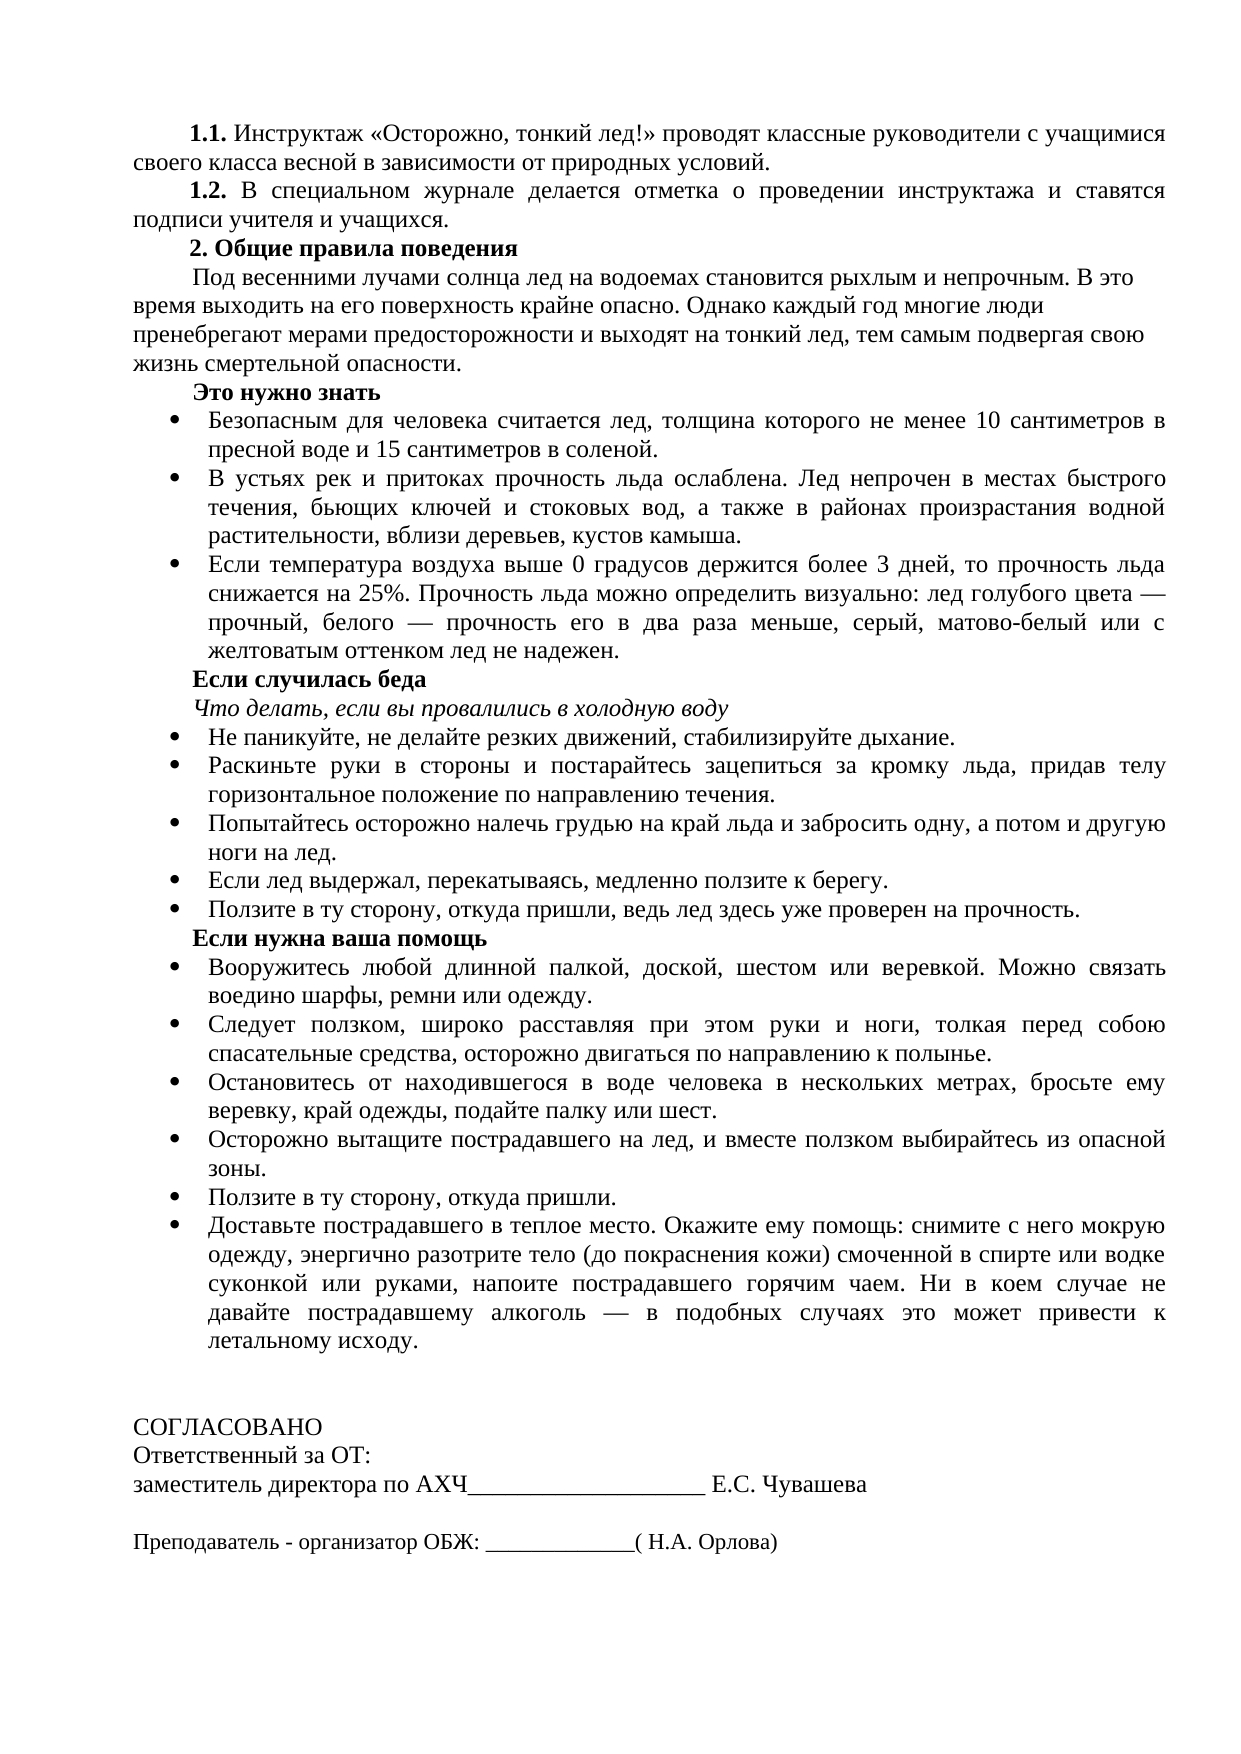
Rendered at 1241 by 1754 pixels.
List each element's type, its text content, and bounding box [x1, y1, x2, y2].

list Раскиньте руки в стороны и постарайтесь зацепиться за кромку льда, придав телу горизонтальное положение по направлению течения. [170, 751, 1167, 808]
text Что делать, если вы провалились в холодную воду [133, 693, 1167, 722]
list В устьях рек и притоках прочность льда ослаблена. Лед непрочен в местах быстрого течения, бьющих ключей и стоковых вод, а также в районах произрастания водной растительности, вблизи деревьев, кустов камыша. [170, 463, 1167, 549]
list Осторожно вытащите пострадавшего на лед, и вместе ползком выбирайтесь из опасной зоны. [170, 1124, 1167, 1182]
text 1.2. В специальном журнале делается отметка о проведении инструктажа и ставятся подписи учителя и учащихся. [133, 176, 1167, 233]
text 2. Общие правила поведения [133, 233, 1167, 262]
list Безопасным для человека считается лед, толщина которого не менее 10 сантиметров в пресной воде и 15 сантиметров в соленой. [170, 406, 1167, 463]
text Если нужна ваша помощь [133, 923, 1167, 952]
list Следует ползком, широко расставляя при этом руки и ноги, толкая перед собою спасательные средства, осторожно двигаться по направлению к полынье. [170, 1009, 1167, 1067]
text 1.1. Инструктаж «Осторожно, тонкий лед!» проводят классные руководители с учащимися своего класса весной в зависимости от природных условий. [133, 118, 1167, 176]
text СОГЛАСОВАНО [133, 1412, 1167, 1441]
list Если лед выдержал, перекатываясь, медленно ползите к берегу. [170, 866, 1167, 894]
text Если случилась беда [133, 664, 1167, 693]
list Доставьте пострадавшего в теплое место. Окажите ему помощь: снимите с него мокрую одежду, энергично разотрите тело (до покраснения кожи) смоченной в спирте или водке суконкой или руками, напоите пострадавшего горячим чаем. Ни в коем случае не давайте пострадавшему алкоголь — в подобных случаях это может привести к летальному исходу. [170, 1211, 1167, 1354]
list Попытайтесь осторожно налечь грудью на край льда и забросить одну, а потом и другую ноги на лед. [170, 808, 1167, 866]
list Вооружитесь любой длинной палкой, доской, шестом или веревкой. Можно связать воедино шарфы, ремни или одежду. [170, 952, 1167, 1009]
text заместитель директора по АХЧ___________________ Е.С. Чувашева [133, 1469, 1167, 1498]
list Ползите в ту сторону, откуда пришли. [170, 1182, 1167, 1211]
text Ответственный за ОТ: [133, 1441, 1167, 1469]
list Если температура воздуха выше 0 градусов держится более 3 дней, то прочность льда снижается на 25%. Прочность льда можно определить визуально: лед голубого цвета — прочный, белого — прочность его в два раза меньше, серый, матово-белый или с желтоватым оттенком лед не надежен. [170, 549, 1167, 664]
list Ползите в ту сторону, откуда пришли, ведь лед здесь уже проверен на прочность. [170, 894, 1167, 923]
text Это нужно знать [133, 377, 1167, 406]
list Остановитесь от находившегося в воде человека в нескольких метрах, бросьте ему веревку, край одежды, подайте палку или шест. [170, 1067, 1167, 1124]
text Под весенними лучами солнца лед на водоемах становится рыхлым и непрочным. В это время выходить на его поверхность крайне опасно. Однако каждый год многие люди пренебрегают мерами предосторожности и выходят на тонкий лед, тем самым подвергая свою жизнь смертельной опасности. [133, 262, 1167, 377]
list Не паникуйте, не делайте резких движений, стабилизируйте дыхание. [170, 722, 1167, 751]
text Преподаватель - организатор ОБЖ: _____________( Н.А. Орлова) [133, 1527, 1164, 1555]
